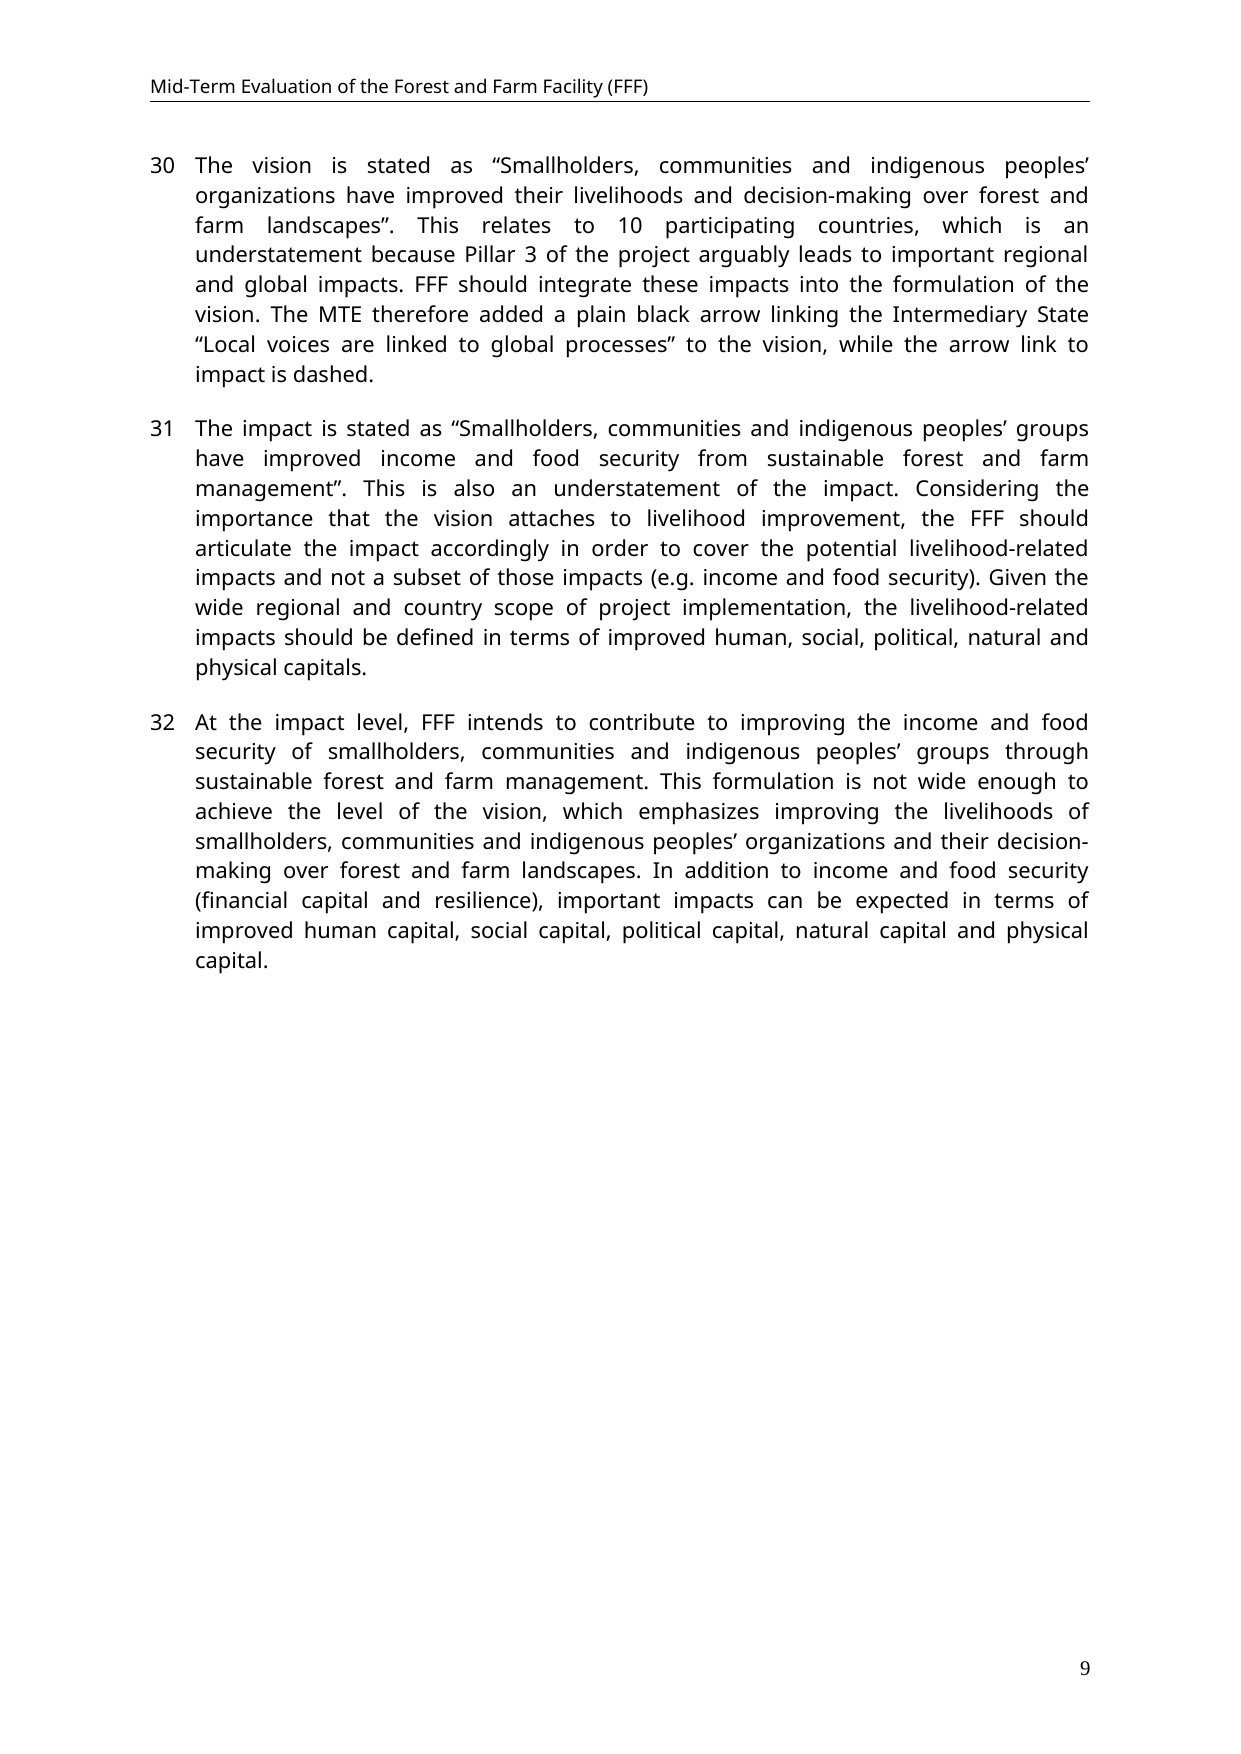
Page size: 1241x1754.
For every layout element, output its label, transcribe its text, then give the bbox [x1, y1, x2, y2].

list The vision is stated as “Smallholders, communities and indigenous peoples’ organizations have improved their livelihoods and decision-making over forest and farm landscapes”. This relates to 10 participating countries, which is an understatement because Pillar 3 of the project arguably leads to important regional and global impacts. FFF should integrate these impacts into the formulation of the vision. The MTE therefore added a plain black arrow linking the Intermediary State “Local voices are linked to global processes” to the vision, while the arrow link to impact is dashed. [150, 150, 1090, 388]
list The impact is stated as “Smallholders, communities and indigenous peoples’ groups have improved income and food security from sustainable forest and farm management”. This is also an understatement of the impact. Considering the importance that the vision attaches to livelihood improvement, the FFF should articulate the impact accordingly in order to cover the potential livelihood-related impacts and not a subset of those impacts (e.g. income and food security). Given the wide regional and country scope of project implementation, the livelihood-related impacts should be defined in terms of improved human, social, political, natural and physical capitals. [150, 413, 1090, 681]
list At the impact level, FFF intends to contribute to improving the income and food security of smallholders, communities and indigenous peoples’ groups through sustainable forest and farm management. This formulation is not wide enough to achieve the level of the vision, which emphasizes improving the livelihoods of smallholders, communities and indigenous peoples’ organizations and their decision-making over forest and farm landscapes. In addition to income and food security (financial capital and resilience), important impacts can be expected in terms of improved human capital, social capital, political capital, natural capital and physical capital. [150, 706, 1090, 974]
